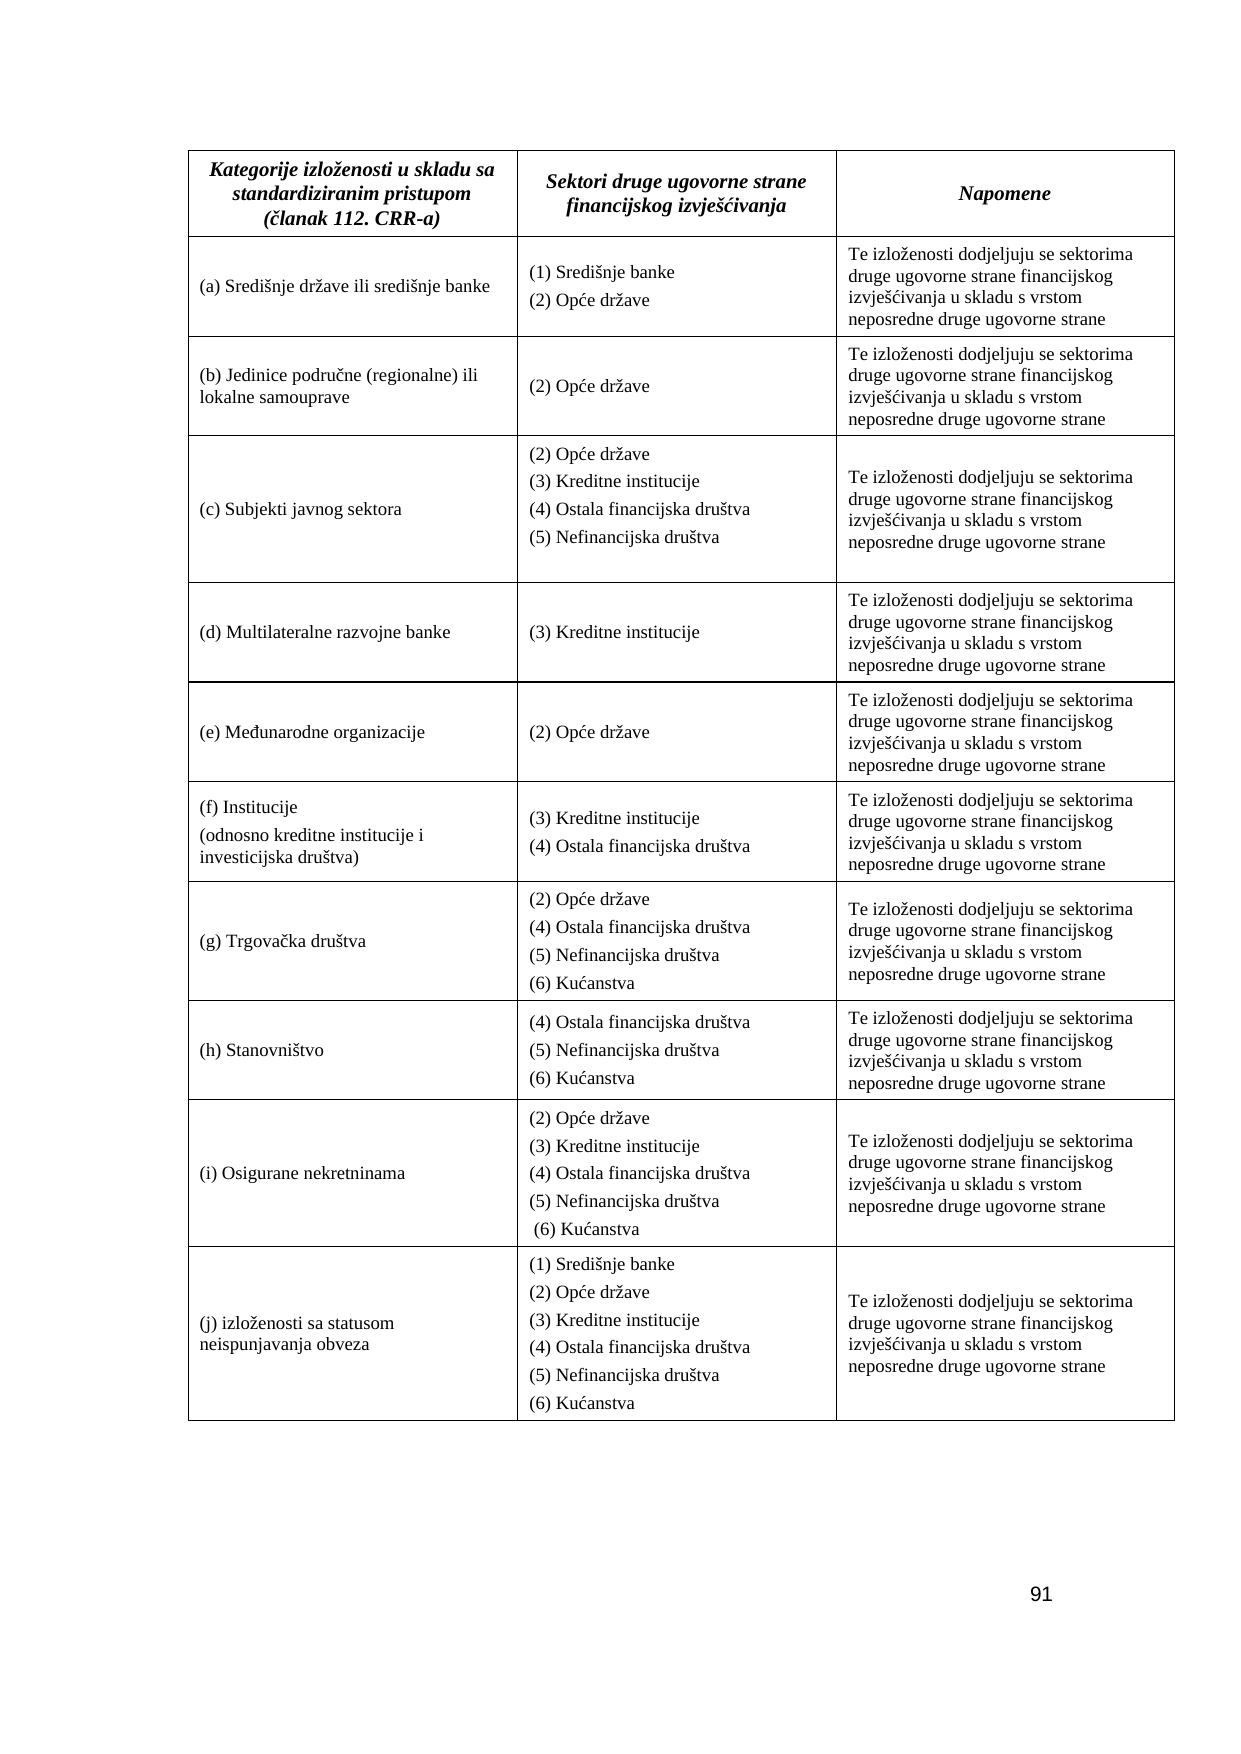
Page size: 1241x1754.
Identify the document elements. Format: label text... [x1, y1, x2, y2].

table_cell (g) Trgovačka društva [189, 882, 517, 999]
table_cell (h) Stanovništvo [189, 1001, 517, 1099]
table_cell (2) Opće države [518, 337, 836, 435]
table_cell Te izloženosti dodjeljuju se sektorima druge ugovorne strane financijskog izvješćivanja u skladu s vrstom neposredne druge ugovorne strane [837, 1100, 1174, 1246]
table_cell (i) Osigurane nekretninama [189, 1100, 517, 1246]
table_cell (1) Središnje banke (2) Opće države [518, 237, 836, 336]
table_cell (2) Opće države (4) Ostala financijska društva (5) Nefinancijska društva (6) Kućanstva [518, 882, 836, 999]
table_header Napomene [837, 151, 1174, 236]
table_cell (2) Opće države (3) Kreditne institucije (4) Ostala financijska društva (5) Nefinancijska društva [518, 436, 836, 582]
table_cell (3) Kreditne institucije [518, 583, 836, 681]
table_cell (2) Opće države (3) Kreditne institucije (4) Ostala financijska društva (5) Nefinancijska društva (6) Kućanstva [518, 1100, 836, 1246]
table_cell (4) Ostala financijska društva (5) Nefinancijska društva (6) Kućanstva [518, 1001, 836, 1099]
table_cell Te izloženosti dodjeljuju se sektorima druge ugovorne strane financijskog izvješćivanja u skladu s vrstom neposredne druge ugovorne strane [837, 683, 1174, 781]
table_cell (c) Subjekti javnog sektora [189, 436, 517, 582]
table_header Sektori druge ugovorne strane financijskog izvješćivanja [518, 151, 836, 236]
table_cell (a) Središnje države ili središnje banke [189, 237, 517, 336]
table_cell Te izloženosti dodjeljuju se sektorima druge ugovorne strane financijskog izvješćivanja u skladu s vrstom neposredne druge ugovorne strane [837, 583, 1174, 681]
table_cell Te izloženosti dodjeljuju se sektorima druge ugovorne strane financijskog izvješćivanja u skladu s vrstom neposredne druge ugovorne strane [837, 436, 1174, 582]
table_cell Te izloženosti dodjeljuju se sektorima druge ugovorne strane financijskog izvješćivanja u skladu s vrstom neposredne druge ugovorne strane [837, 237, 1174, 336]
table_cell Te izloženosti dodjeljuju se sektorima druge ugovorne strane financijskog izvješćivanja u skladu s vrstom neposredne druge ugovorne strane [837, 882, 1174, 999]
table_header Kategorije izloženosti u skladu sa standardiziranim pristupom (članak 112. CRR-a) [189, 151, 517, 236]
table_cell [518, 1247, 836, 1420]
table_cell Te izloženosti dodjeljuju se sektorima druge ugovorne strane financijskog izvješćivanja u skladu s vrstom neposredne druge ugovorne strane [837, 1001, 1174, 1099]
table_cell (f) Institucije (odnosno kreditne institucije i investicijska društva) [189, 782, 517, 881]
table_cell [837, 1247, 1174, 1420]
table_cell Te izloženosti dodjeljuju se sektorima druge ugovorne strane financijskog izvješćivanja u skladu s vrstom neposredne druge ugovorne strane [837, 782, 1174, 881]
table_cell (j) izloženosti sa statusom neispunjavanja obveza [189, 1247, 517, 1420]
table_cell Te izloženosti dodjeljuju se sektorima druge ugovorne strane financijskog izvješćivanja u skladu s vrstom neposredne druge ugovorne strane [837, 337, 1174, 435]
table_cell (d) Multilateralne razvojne banke [189, 583, 517, 681]
table_cell (e) Međunarodne organizacije [189, 683, 517, 781]
table_cell (b) Jedinice područne (regionalne) ili lokalne samouprave [189, 337, 517, 435]
table_cell (3) Kreditne institucije (4) Ostala financijska društva [518, 782, 836, 881]
table_cell (2) Opće države [518, 683, 836, 781]
